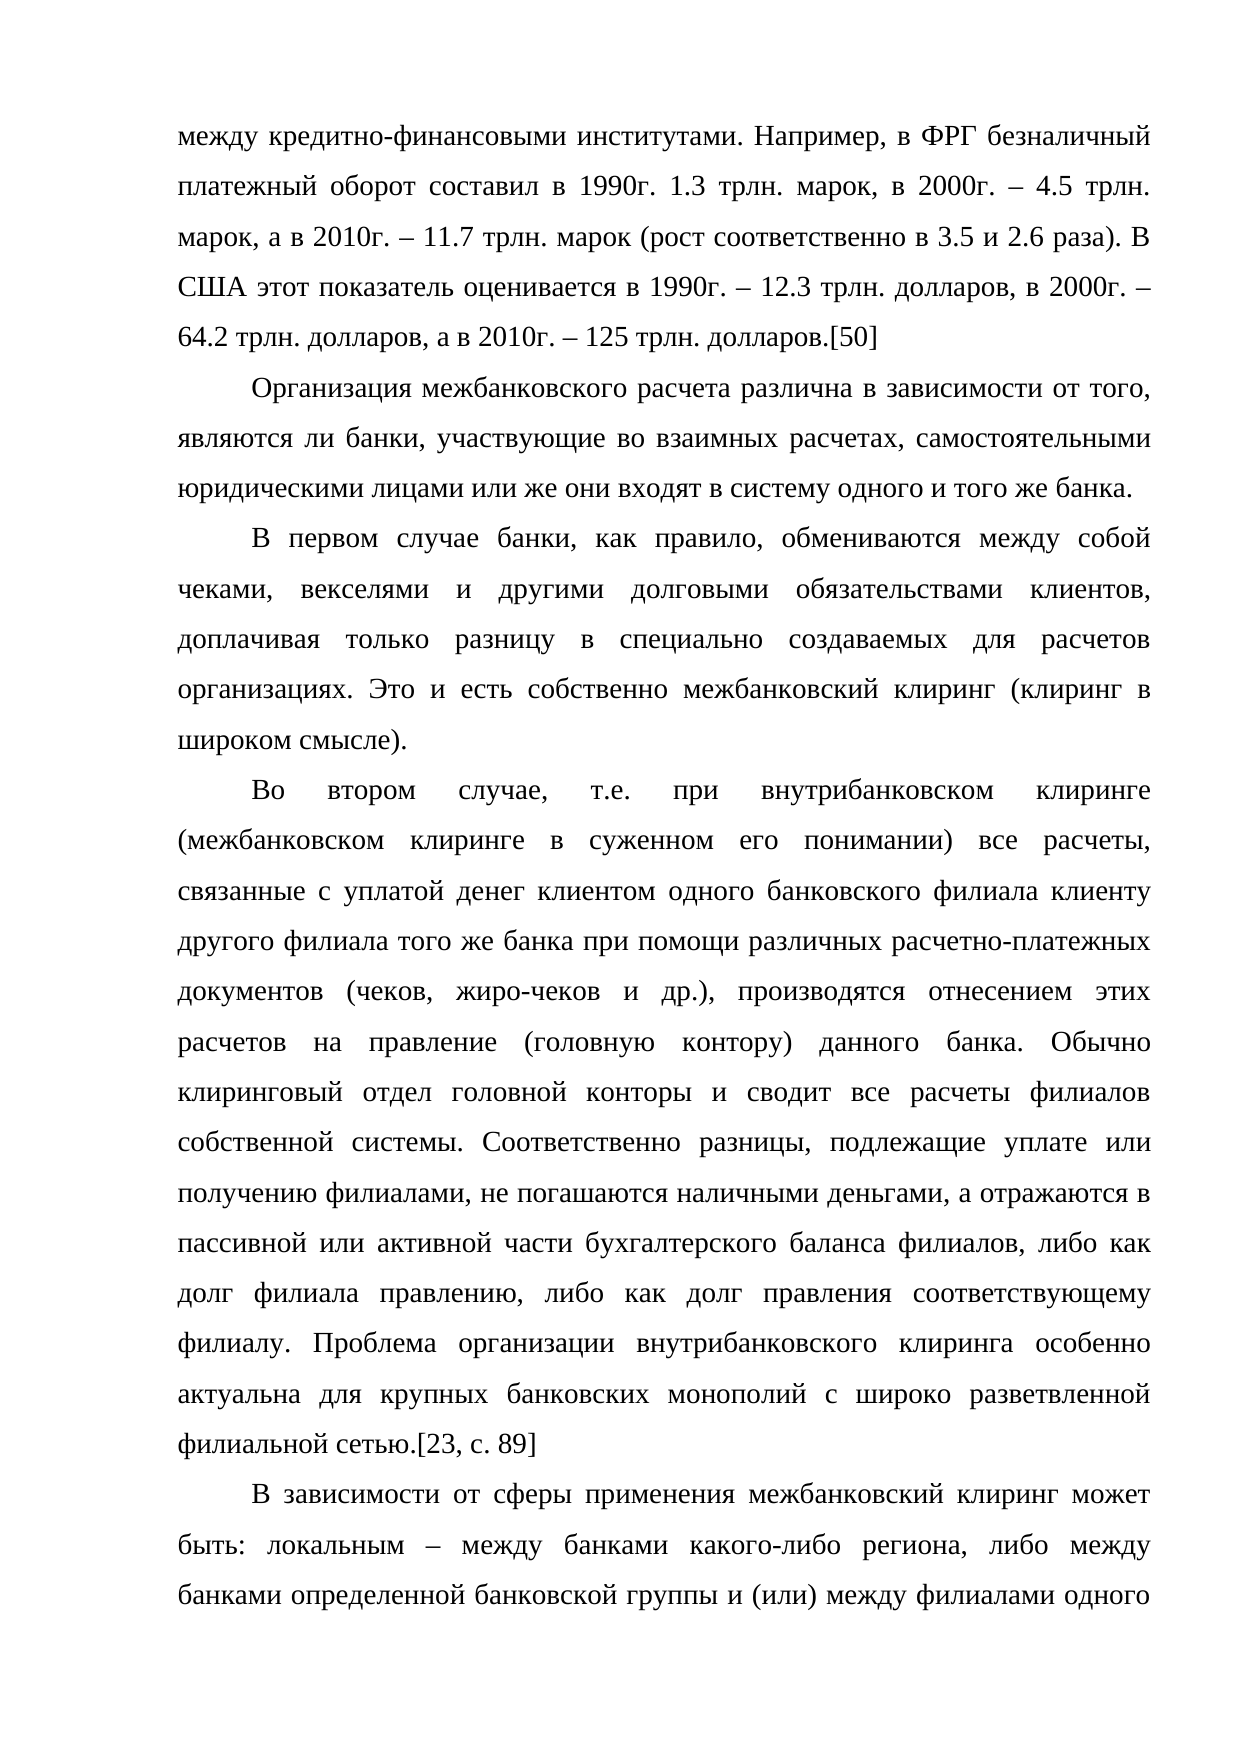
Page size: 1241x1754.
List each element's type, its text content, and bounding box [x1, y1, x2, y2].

text Организация межбанковского расчета различна в зависимости от того, являются ли банки, участвующие во взаимных расчетах, самостоятельными юридическими лицами или же они входят в систему одного и того же банка. [177, 370, 1152, 504]
text В первом случае банки, как правило, обмениваются между собой чеками, векселями и другими долговыми обязательствами клиентов, доплачивая только разницу в специально создаваемых для расчетов организациях. Это и есть собственно межбанковский клиринг (клиринг в широком смысле). [177, 521, 1152, 755]
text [177, 1477, 1152, 1611]
text Во втором случае, т.е. при внутрибанковском клиринге (межбанковском клиринге в суженном его понимании) все расчеты, связанные с уплатой денег клиентом одного банковского филиала клиенту другого филиала того же банка при помощи различных расчетно-платежных документов (чеков, жиро-чеков и др.), производятся отнесением этих расчетов на правление (головную контору) данного банка. Обычно клиринговый отдел головной конторы и сводит все расчеты филиалов собственной системы. Соответственно разницы, подлежащие уплате или получению филиалами, не погашаются наличными деньгами, а отражаются в пассивной или активной части бухгалтерского баланса филиалов, либо как долг филиала правлению, либо как долг правления соответствующему филиалу. Проблема организации внутрибанковского клиринга особенно актуальна для крупных банковских монополий с широко разветвленной филиальной сетью.[23, с. 89] [177, 772, 1152, 1460]
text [177, 118, 1152, 353]
